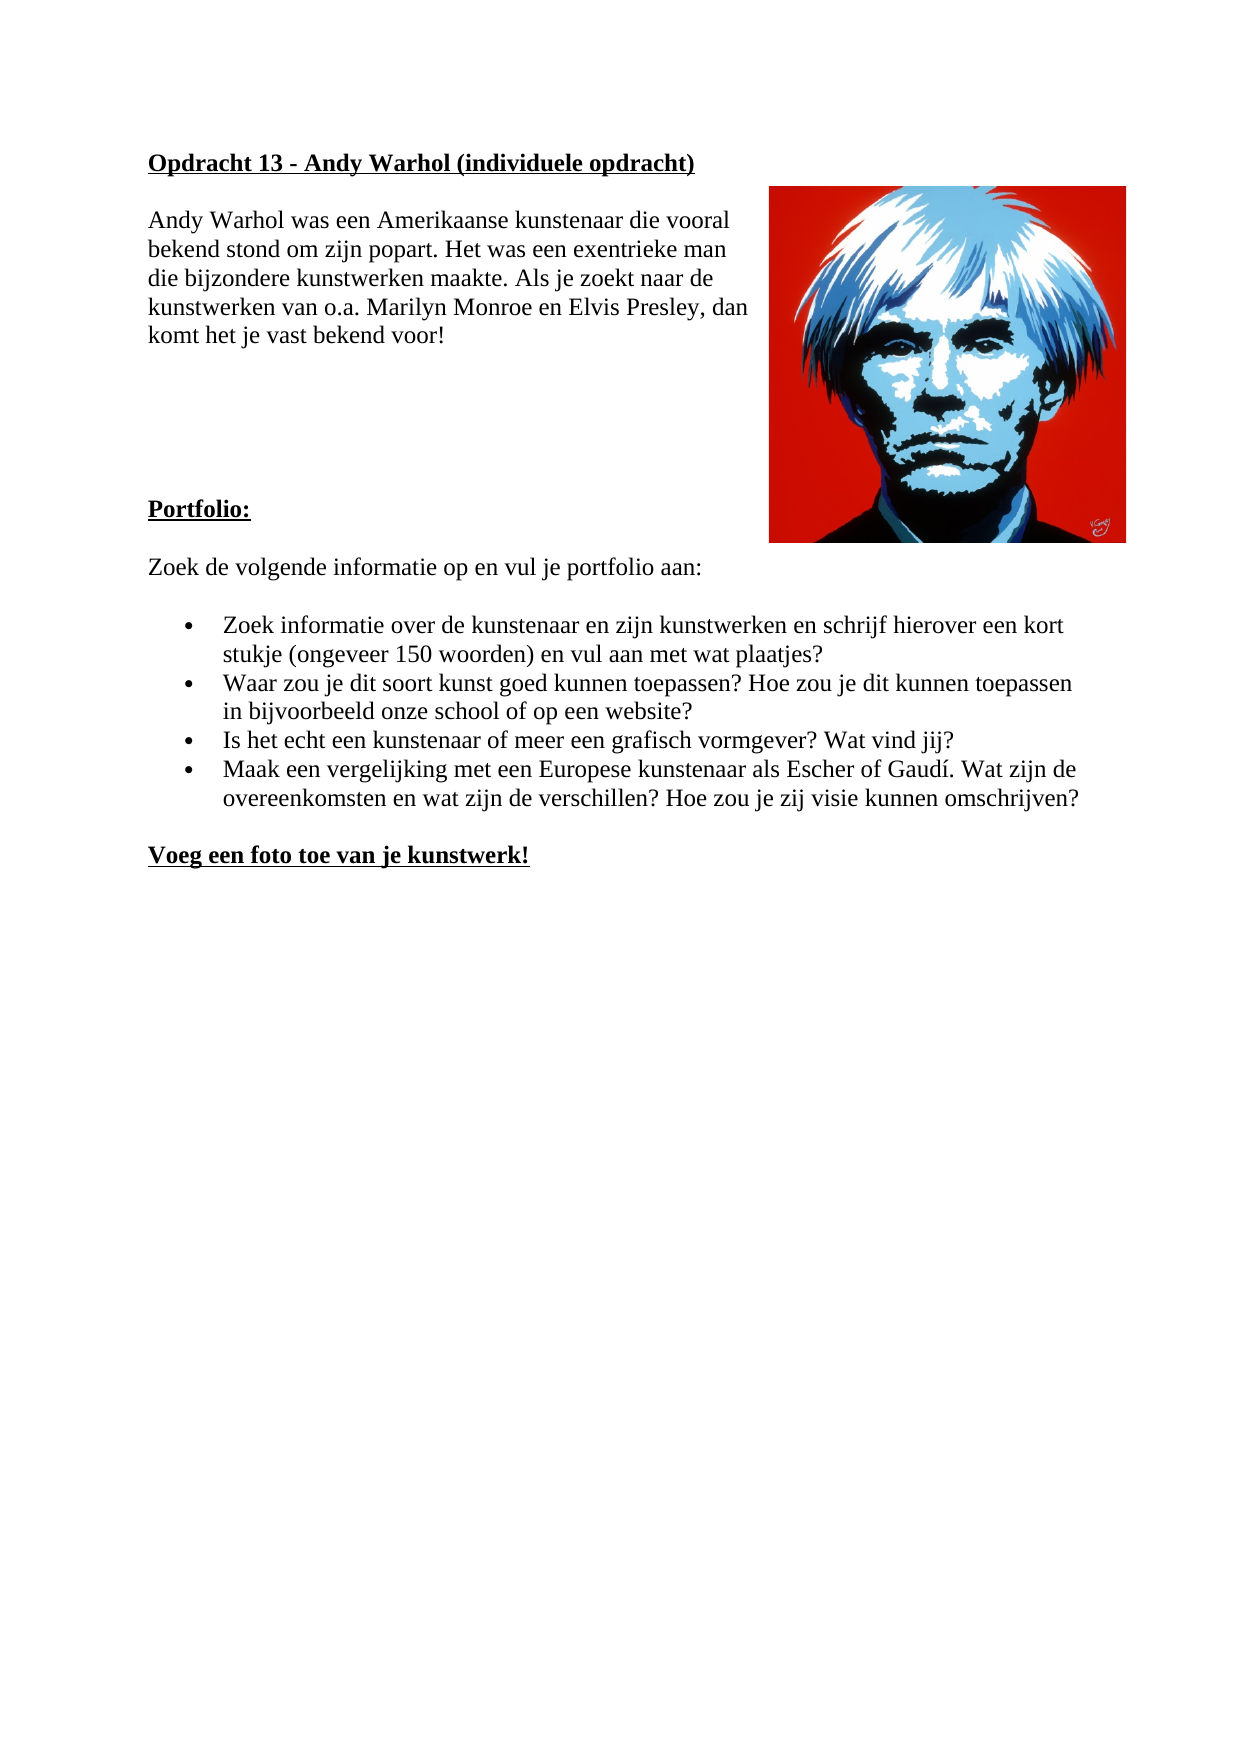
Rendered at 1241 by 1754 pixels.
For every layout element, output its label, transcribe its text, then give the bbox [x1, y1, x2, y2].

list Maak een vergelijking met een Europese kunstenaar als Escher of Gaudí. Wat zijn de overeenkomsten en wat zijn de verschillen? Hoe zou je zij visie kunnen omschrijven? [185, 754, 1093, 811]
text Andy Warhol was een Amerikaanse kunstenaar die vooral bekend stond om zijn popart. Het was een exentrieke man die bijzondere kunstwerken maakte. Als je zoekt naar de kunstwerken van o.a. Marilyn Monroe en Elvis Presley, dan komt het je vast bekend voor! [148, 206, 768, 349]
text Portfolio: [148, 494, 768, 523]
text Opdracht 13 - Andy Warhol (individuele opdracht)​ [148, 148, 1093, 176]
picture [768, 186, 1127, 543]
text Zoek de volgende informatie op en vul je portfolio aan: [148, 552, 1093, 581]
list Is het echt een kunstenaar of meer een grafisch vormgever? Wat vind jij? [185, 725, 1093, 754]
text Voeg een foto toe van je kunstwerk! [148, 841, 1093, 869]
list Zoek informatie over de kunstenaar en zijn kunstwerken en schrijf hierover een kort stukje (ongeveer 150 woorden) en vul aan met wat plaatjes? [185, 610, 1093, 668]
list Waar zou je dit soort kunst goed kunnen toepassen? Hoe zou je dit kunnen toepassen in bijvoorbeeld onze school of op een website? [185, 668, 1093, 725]
